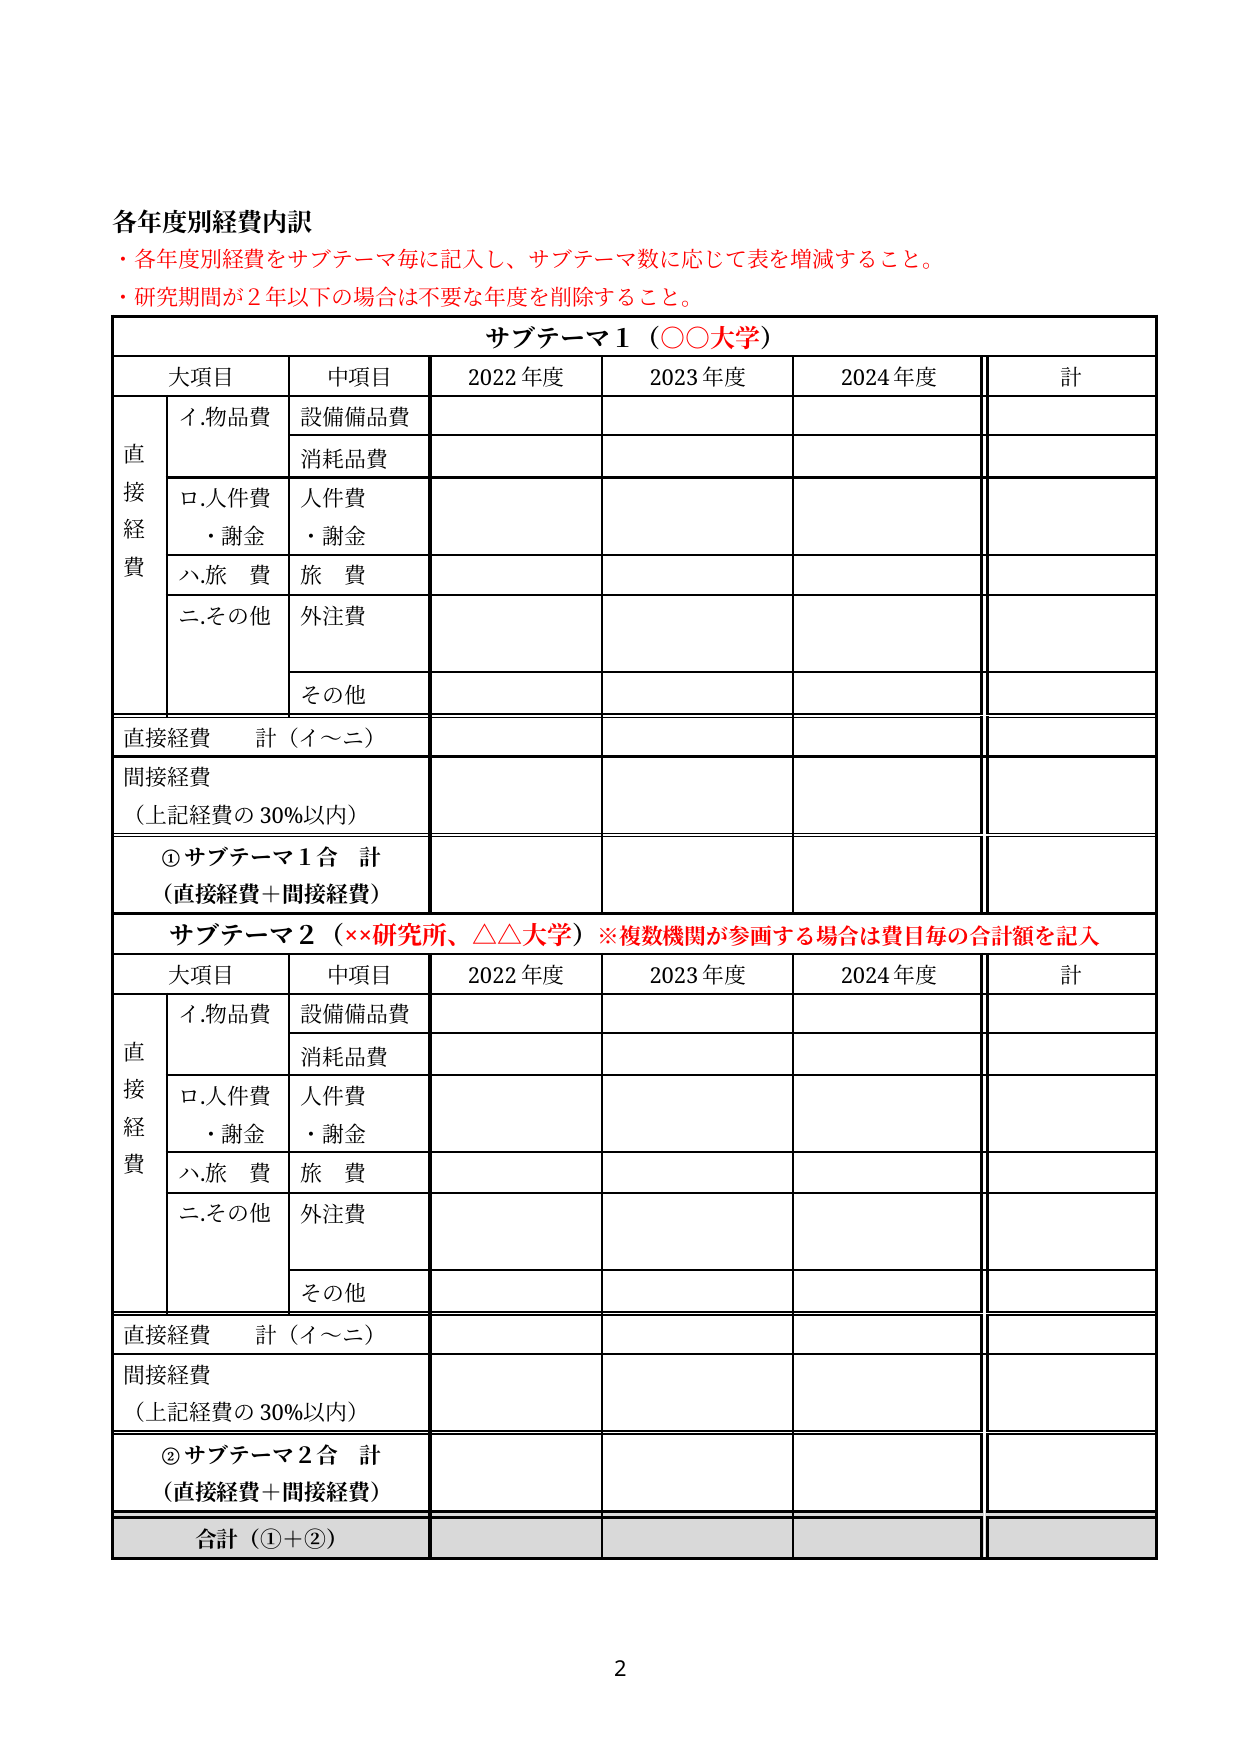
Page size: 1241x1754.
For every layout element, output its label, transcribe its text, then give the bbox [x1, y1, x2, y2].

table_cell ①サブテーマ１合 計 （直接経費＋間接経費） [114, 837, 428, 912]
table_cell イ.物品費 [168, 995, 288, 1074]
table_cell [603, 596, 792, 671]
table_cell [794, 758, 980, 832]
table_cell [794, 837, 980, 912]
table_cell [985, 1510, 1155, 1557]
table_cell [603, 556, 792, 594]
table_cell 2022年度 [432, 955, 601, 992]
table_cell [989, 436, 1155, 476]
table_cell [794, 1153, 980, 1192]
table_cell [794, 995, 980, 1032]
table_cell [432, 673, 601, 713]
table_cell 合計（①＋②） [114, 1519, 428, 1557]
table_cell [794, 1271, 980, 1311]
table_cell [989, 1076, 1155, 1151]
table_cell [432, 837, 601, 912]
table_cell [603, 1435, 792, 1510]
text ・研究期間が２年以下の場合は不要な年度を削除すること。 [112, 277, 1128, 314]
table_cell 人件費 ・謝金 [290, 1076, 428, 1151]
table_cell 2023年度 [603, 955, 792, 992]
table_cell 大項目 [114, 955, 288, 992]
table_cell 旅 費 [290, 556, 428, 594]
table_cell [432, 596, 601, 671]
table_cell [432, 995, 601, 1032]
table_cell 中項目 [290, 955, 428, 992]
table_cell [989, 758, 1155, 832]
text 各年度別経費内訳 [112, 202, 1128, 239]
table_cell [603, 718, 792, 755]
table_cell 間接経費 （上記経費の30%以内） [114, 758, 428, 832]
table_cell [603, 1194, 792, 1269]
table_cell [603, 837, 792, 912]
table_cell [989, 837, 1155, 912]
table_header サブテーマ１（○○大学） [114, 318, 1155, 355]
table_cell 旅 費 [290, 1153, 428, 1192]
table_cell [603, 1316, 792, 1353]
table_cell [989, 1194, 1155, 1269]
table_cell [794, 1316, 980, 1353]
table_cell [794, 1034, 980, 1074]
table_cell ニ.その他 [168, 1194, 288, 1311]
table_cell [794, 1194, 980, 1269]
table_cell [432, 1076, 601, 1151]
table_cell [432, 1355, 601, 1430]
table_cell [794, 1510, 984, 1557]
table_cell ハ.旅 費 [168, 556, 288, 594]
table_cell イ.物品費 [168, 397, 288, 476]
table_cell [603, 758, 792, 832]
table_cell [989, 1435, 1155, 1510]
table_cell 計 [989, 357, 1155, 395]
table_cell [603, 1076, 792, 1151]
table_cell その他 [290, 673, 428, 713]
table_cell ハ.旅 費 [168, 1153, 288, 1192]
table_cell ロ.人件費 ・謝金 [168, 479, 288, 553]
table_cell ②サブテーマ２合 計 （直接経費＋間接経費） [114, 1435, 428, 1510]
table_cell [989, 556, 1155, 594]
table_cell [432, 1435, 601, 1510]
table_cell [989, 1355, 1155, 1430]
table_cell 大項目 [114, 357, 288, 395]
table_cell [989, 673, 1155, 713]
table_cell [432, 397, 601, 434]
table_cell 間接経費 （上記経費の30%以内） [114, 1355, 428, 1430]
table_cell [794, 397, 980, 434]
table_cell [432, 1271, 601, 1311]
table_cell 2024年度 [794, 955, 980, 992]
table_cell 直 接 経 費 [114, 397, 166, 713]
table_cell [794, 673, 980, 713]
table_cell [794, 436, 980, 476]
table_cell [432, 556, 601, 594]
table_cell [603, 673, 792, 713]
table_cell [794, 596, 980, 671]
table_cell 計 [989, 955, 1155, 992]
table_cell [989, 1271, 1155, 1311]
table_cell 人件費 ・謝金 [290, 479, 428, 553]
table_cell [603, 1355, 792, 1430]
table_cell 2024年度 [794, 357, 980, 395]
table_cell [432, 1316, 601, 1353]
table_cell [794, 718, 980, 755]
table_cell 2022年度 [432, 357, 601, 395]
table_cell [794, 1355, 980, 1430]
table_cell [794, 1435, 980, 1510]
table_cell [603, 1519, 792, 1557]
text ・各年度別経費をサブテーマ毎に記入し、サブテーマ数に応じて表を増減すること。 [112, 239, 1128, 277]
table_cell 消耗品費 [290, 436, 428, 476]
table_cell [989, 995, 1155, 1032]
table_cell [603, 479, 792, 553]
table_cell [603, 1153, 792, 1192]
table_cell [989, 1034, 1155, 1074]
table_cell [432, 436, 601, 476]
table_cell [432, 479, 601, 553]
table_cell [603, 436, 792, 476]
table_cell 直接経費 計（イ～ニ） [114, 718, 428, 755]
table_cell [432, 1194, 601, 1269]
table_cell ニ.その他 [168, 596, 288, 713]
table_cell 消耗品費 [290, 1034, 428, 1074]
table_cell [603, 995, 792, 1032]
table_cell サブテーマ２（××研究所、△△大学）※複数機関が参画する場合は費目毎の合計額を記入 [114, 915, 1155, 953]
table_cell [794, 479, 980, 553]
table_cell 外注費 [290, 596, 428, 671]
table_cell ロ.人件費 ・謝金 [168, 1076, 288, 1151]
table_cell 設備備品費 [290, 995, 428, 1032]
table_cell [432, 1519, 601, 1557]
table_cell 外注費 [290, 1194, 428, 1269]
table_cell [989, 718, 1155, 755]
table_cell [432, 1034, 601, 1074]
table_cell [989, 596, 1155, 671]
table_cell [432, 718, 601, 755]
table_cell 直接経費 計（イ～ニ） [114, 1316, 428, 1353]
table_cell [603, 1034, 792, 1074]
table_cell 2023年度 [603, 357, 792, 395]
table_cell [989, 1153, 1155, 1192]
table_cell [794, 1076, 980, 1151]
table_cell [989, 479, 1155, 553]
table_cell その他 [290, 1271, 428, 1311]
table_cell 直 接 経 費 [114, 995, 166, 1311]
table_cell [603, 397, 792, 434]
table_cell [989, 397, 1155, 434]
table_cell 中項目 [290, 357, 428, 395]
table_cell [989, 1316, 1155, 1353]
table_cell [603, 1271, 792, 1311]
table_cell 設備備品費 [290, 397, 428, 434]
table_cell [432, 758, 601, 832]
table_cell [794, 556, 980, 594]
table_cell [432, 1153, 601, 1192]
